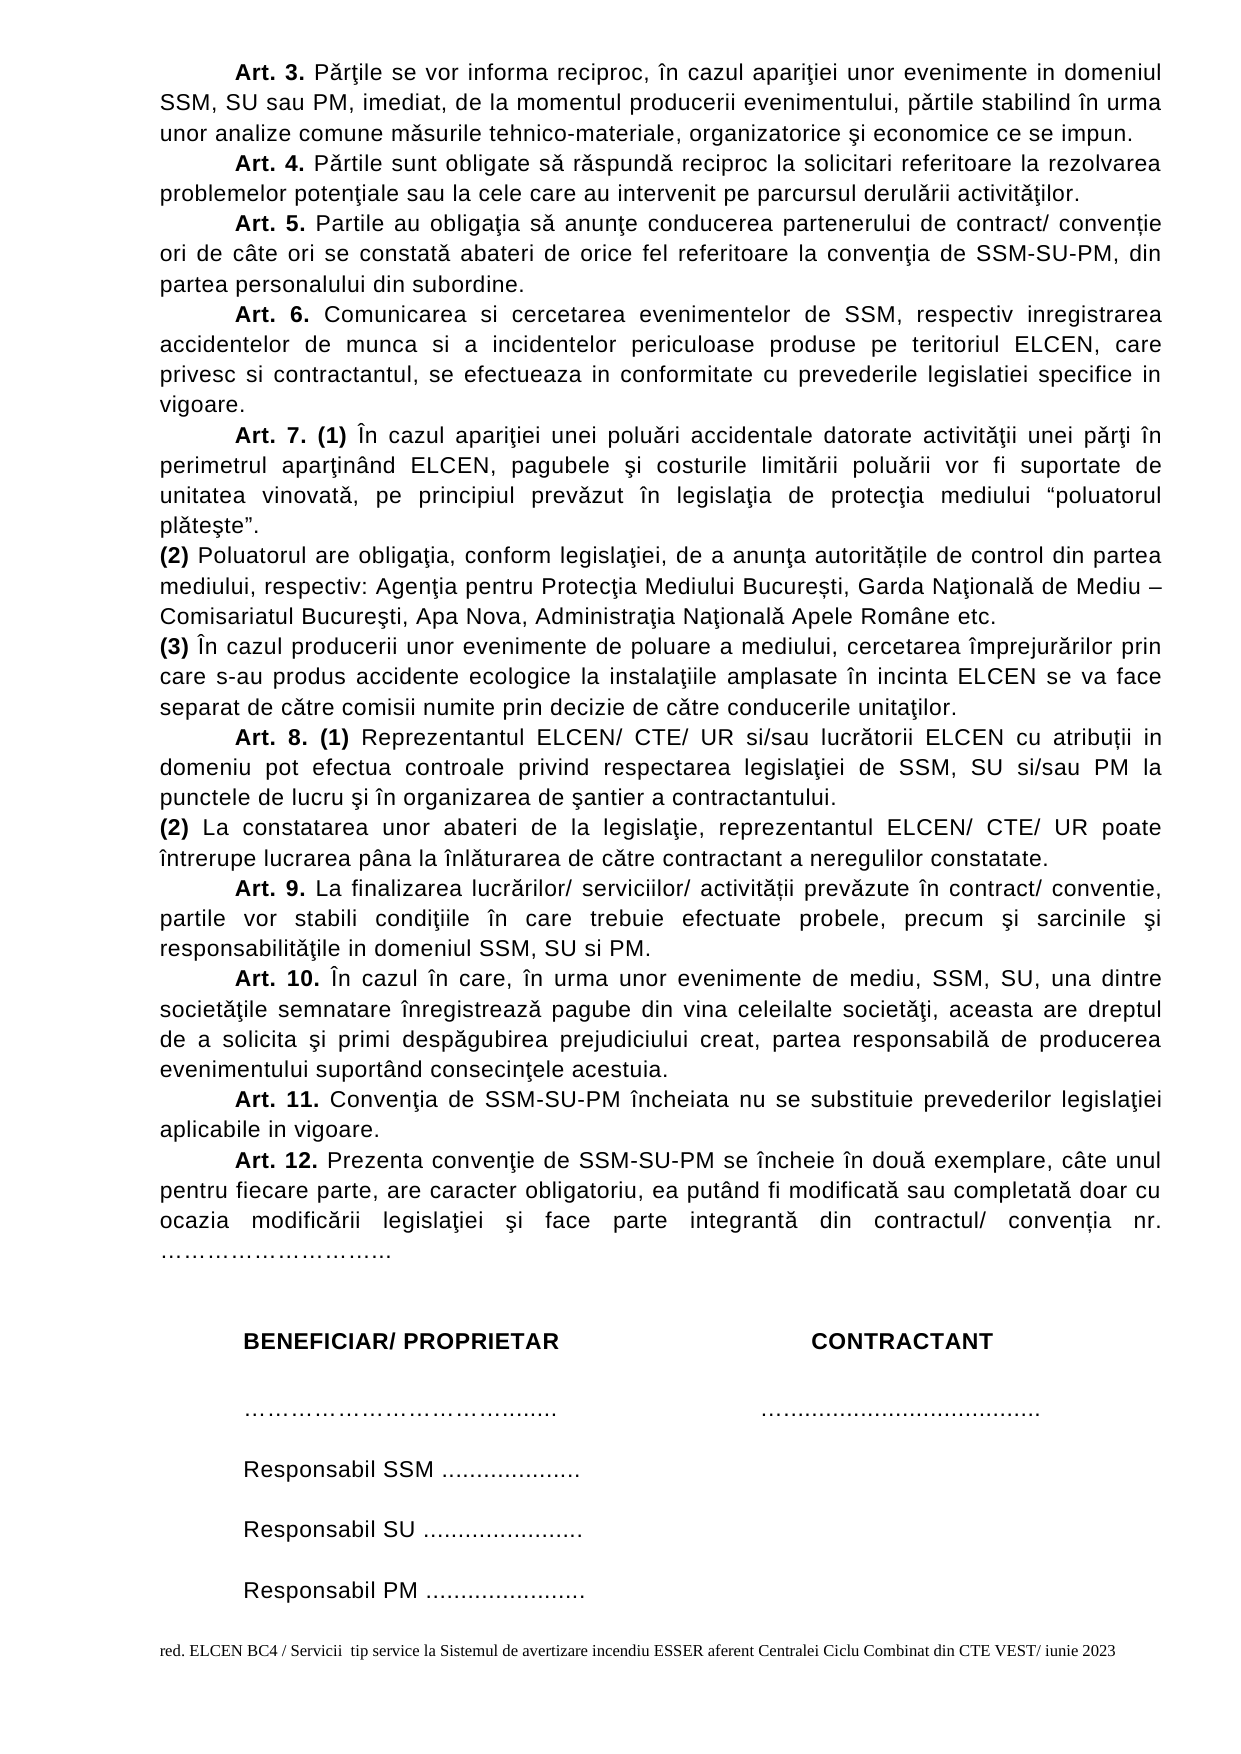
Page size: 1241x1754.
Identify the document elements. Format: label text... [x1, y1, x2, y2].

text Art. 3. Pǎrţile se vor informa reciproc, în cazul apariţiei unor evenimente in domeniul SSM, SU sau PM, imediat, de la momentul producerii evenimentului, pǎrtile stabilind în urma unor analize comune mǎsurile tehnico-materiale, organizatorice şi economice ce se impun. [159, 59, 1163, 146]
text Responsabil SU ....................... [159, 1516, 1163, 1543]
text Art. 8. (1) Reprezentantul ELCEN/ CTE/ UR si/sau lucrătorii ELCEN cu atribuții in domeniu pot efectua controale privind respectarea legislaţiei de SSM, SU si/sau PM la punctele de lucru şi în organizarea de şantier a contractantului. [159, 724, 1163, 810]
text Art. 9. La finalizarea lucrărilor/ serviciilor/ activității prevǎzute în contract/ conventie, partile vor stabili condiţiile în care trebuie efectuate probele, precum şi sarcinile şi responsabilitǎţile in domeniul SSM, SU si PM. [159, 875, 1163, 961]
text Art. 7. (1) În cazul apariţiei unei poluǎri accidentale datorate activitǎţii unei pǎrţi în perimetrul aparţinând ELCEN, pagubele şi costurile limitǎrii poluǎrii vor fi suportate de unitatea vinovatǎ, pe principiul prevǎzut în legislaţia de protecţia mediului “poluatorul plǎteşte”. [159, 422, 1163, 538]
text (2) Poluatorul are obligaţia, conform legislaţiei, de a anunţa autoritățile de control din partea mediului, respectiv: Agenţia pentru Protecţia Mediului București, Garda Naţionalǎ de Mediu – Comisariatul Bucureşti, Apa Nova, Administraţia Naţionalǎ Apele Române etc. [159, 542, 1163, 629]
text Responsabil PM ....................... [159, 1577, 1163, 1603]
text Art. 6. Comunicarea si cercetarea evenimentelor de SSM, respectiv inregistrarea accidentelor de munca si a incidentelor periculoase produse pe teritoriul ELCEN, care privesc si contractantul, se efectueaza in conformitate cu prevederile legislatiei specifice in vigoare. [159, 301, 1163, 418]
text Art. 12. Prezenta convenţie de SSM-SU-PM se încheie în două exemplare, câte unul pentru fiecare parte, are caracter obligatoriu, ea putând fi modificată sau completată doar cu ocazia modificării legislaţiei şi face parte integrantă din contractul/ convenția nr. ………………………... [159, 1147, 1163, 1263]
text ……………………………........ …..................................... [159, 1395, 1163, 1422]
text Art. 5. Partile au obligaţia sǎ anunţe conducerea partenerului de contract/ convenție ori de câte ori se constatǎ abateri de orice fel referitoare la convenţia de SSM-SU-PM, din partea personalului din subordine. [159, 210, 1163, 297]
text Responsabil SSM .................... [159, 1456, 1163, 1482]
text Art. 4. Pǎrtile sunt obligate sǎ rǎspundǎ reciproc la solicitari referitoare la rezolvarea problemelor potenţiale sau la cele care au intervenit pe parcursul derulǎrii activitǎţilor. [159, 150, 1163, 206]
text BENEFICIAR/ PROPRIETAR CONTRACTANT [159, 1328, 1163, 1354]
text Art. 10. În cazul în care, în urma unor evenimente de mediu, SSM, SU, una dintre societǎţile semnatare înregistreazǎ pagube din vina celeilalte societǎţi, aceasta are dreptul de a solicita şi primi despăgubirea prejudiciului creat, partea responsabilǎ de producerea evenimentului suportând consecinţele acestuia. [159, 965, 1163, 1082]
text (2) La constatarea unor abateri de la legislaţie, reprezentantul ELCEN/ CTE/ UR poate întrerupe lucrarea pâna la înlǎturarea de cǎtre contractant a neregulilor constatate. [159, 814, 1163, 871]
text (3) În cazul producerii unor evenimente de poluare a mediului, cercetarea împrejurărilor prin care s-au produs accidente ecologice la instalaţiile amplasate în incinta ELCEN se va face separat de cǎtre comisii numite prin decizie de cǎtre conducerile unitaţilor. [159, 633, 1163, 720]
text Art. 11. Convenţia de SSM-SU-PM încheiata nu se substituie prevederilor legislaţiei aplicabile in vigoare. [159, 1086, 1163, 1143]
